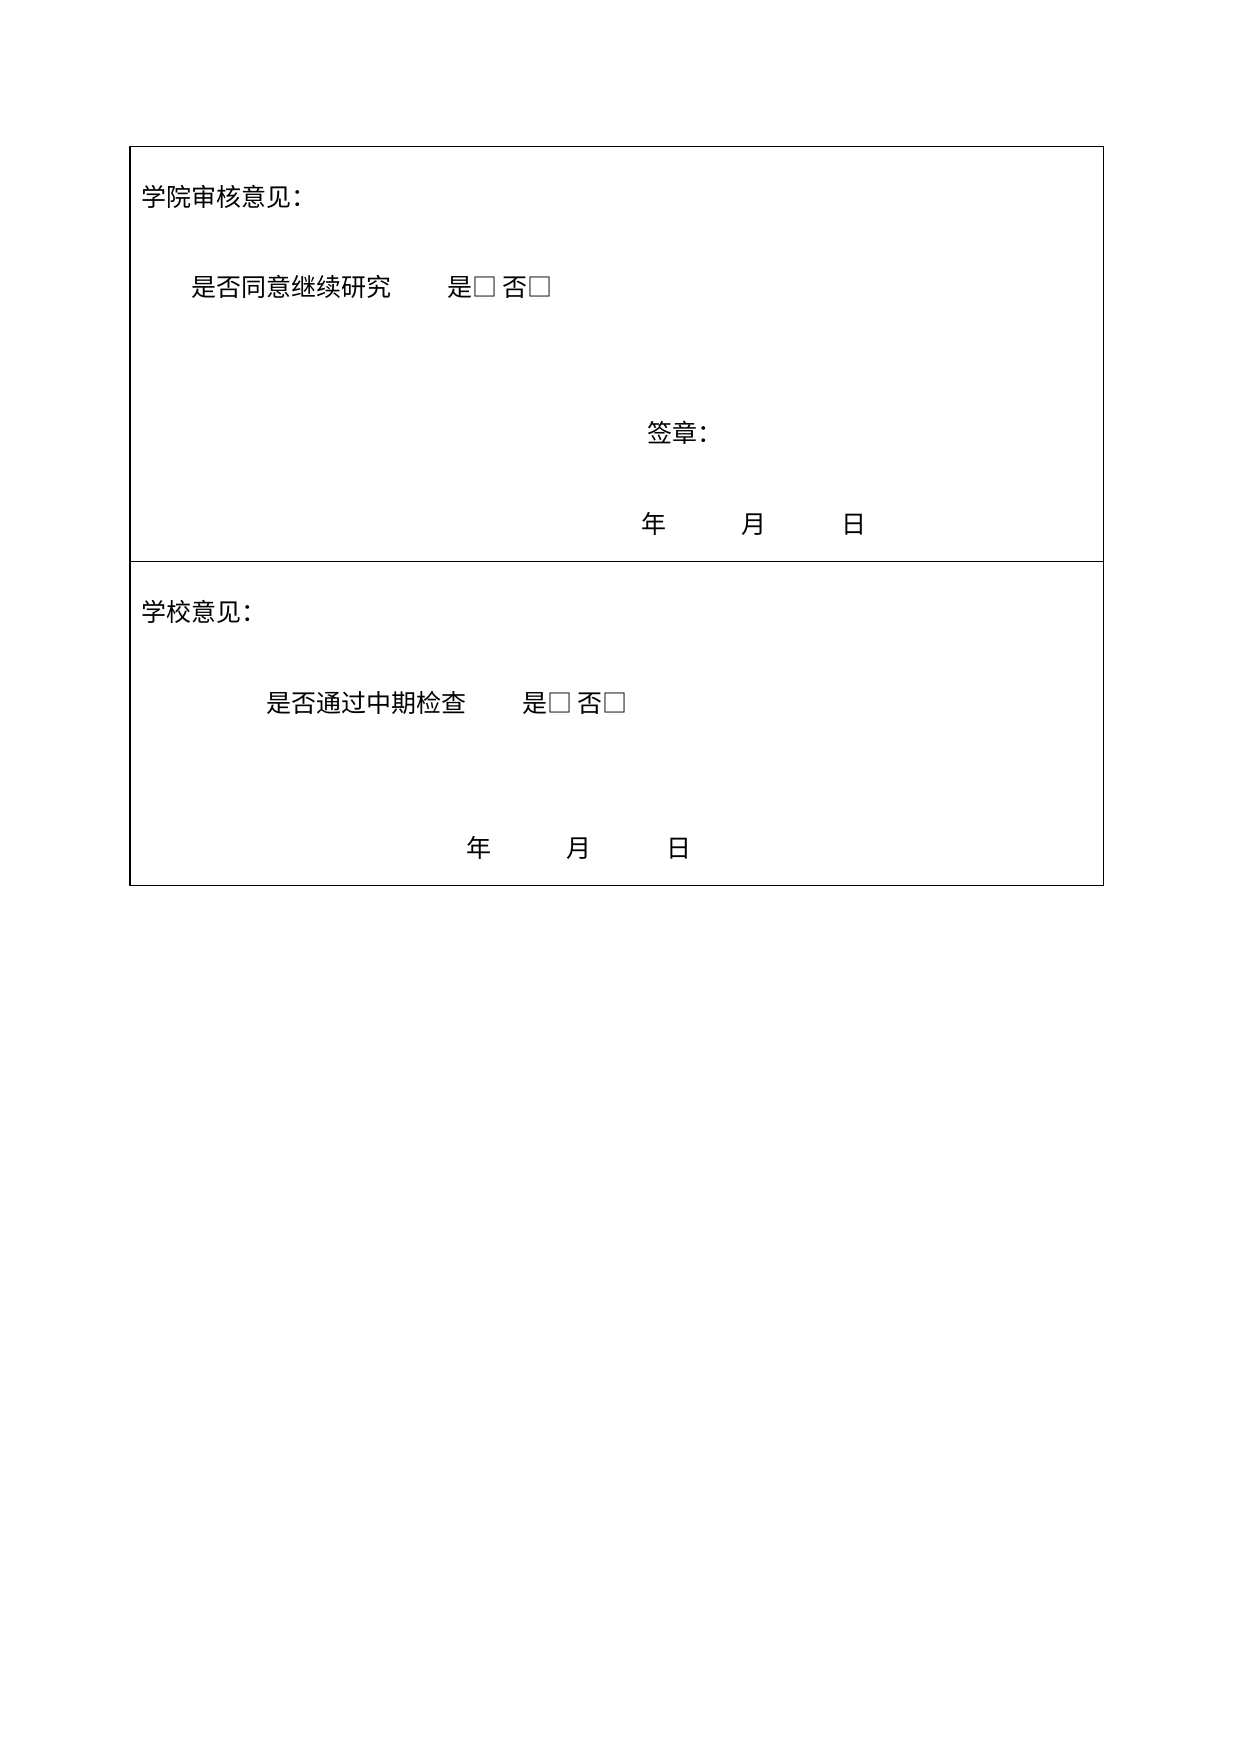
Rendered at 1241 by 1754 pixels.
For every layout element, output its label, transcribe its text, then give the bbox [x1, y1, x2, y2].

table_cell 学院审核意见： 是否同意继续研究 是□ 否□ 签章： 年 月 日 [131, 147, 1103, 561]
table_cell 学校意见： 是否通过中期检查 是□ 否□ 年 月 日 [131, 562, 1103, 885]
